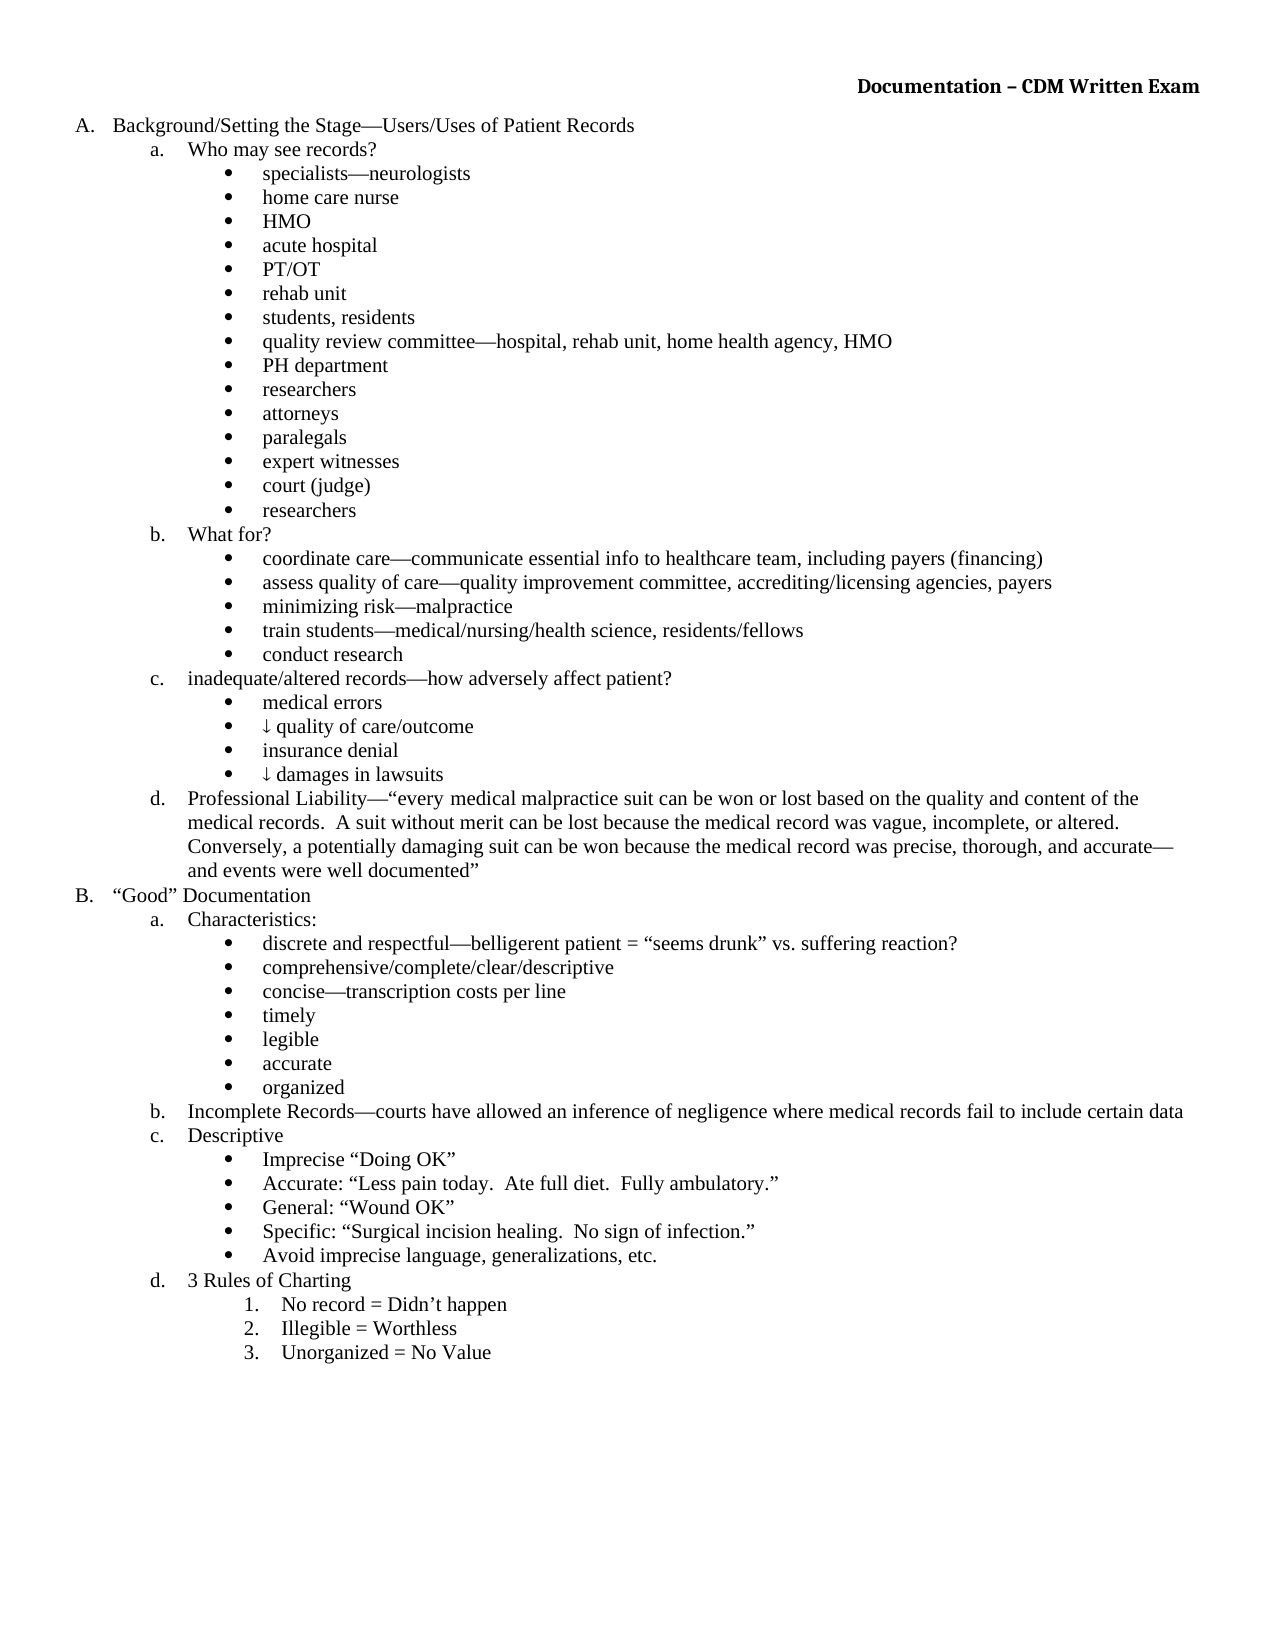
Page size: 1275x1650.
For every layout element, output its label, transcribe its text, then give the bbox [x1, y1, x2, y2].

list minimizing risk—malpractice [225, 594, 1200, 618]
list legible [225, 1027, 1200, 1051]
list Imprecise “Doing OK” [225, 1147, 1200, 1171]
list Avoid imprecise language, generalizations, etc. [225, 1243, 1200, 1267]
list HMO [225, 209, 1200, 233]
list PT/OT [225, 257, 1200, 281]
list specialists—neurologists [225, 161, 1200, 185]
list home care nurse [225, 185, 1200, 209]
list discrete and respectful—belligerent patient = “seems drunk” vs. suffering reaction? [225, 931, 1200, 955]
list rehab unit [225, 281, 1200, 305]
list train students—medical/nursing/health science, residents/fellows [225, 618, 1200, 642]
list paralegals [225, 425, 1200, 449]
list concise—transcription costs per line [225, 979, 1200, 1003]
list assess quality of care—quality improvement committee, accrediting/licensing agencies, payers [225, 570, 1200, 594]
list inadequate/altered records—how adversely affect patient? [150, 666, 1200, 690]
list No record = Didn’t happen [244, 1292, 1200, 1316]
list Illegible = Worthless [244, 1316, 1200, 1340]
list Incomplete Records—courts have allowed an inference of negligence where medical records fail to include certain data [150, 1099, 1200, 1123]
list expert witnesses [225, 449, 1200, 473]
list Descriptive [150, 1123, 1200, 1147]
list PH department [225, 353, 1200, 377]
list What for? [150, 522, 1200, 546]
list Specific: “Surgical incision healing. No sign of infection.” [225, 1219, 1200, 1243]
list comprehensive/complete/clear/descriptive [225, 955, 1200, 979]
list Unorganized = No Value [244, 1340, 1200, 1364]
list researchers [225, 497, 1200, 522]
list damages in lawsuits [225, 762, 1200, 786]
list attorneys [225, 401, 1200, 425]
list General: “Wound OK” [225, 1195, 1200, 1219]
list coordinate care—communicate essential info to healthcare team, including payers (financing) [225, 546, 1200, 570]
list organized [225, 1075, 1200, 1099]
list court (judge) [225, 473, 1200, 497]
list Who may see records? [150, 137, 1200, 161]
list acute hospital [225, 233, 1200, 257]
list quality review committee—hospital, rehab unit, home health agency, HMO [225, 329, 1200, 353]
list quality of care/outcome [225, 714, 1200, 738]
list researchers [225, 377, 1200, 401]
list 3 Rules of Charting [150, 1267, 1200, 1292]
list students, residents [225, 305, 1200, 329]
list accurate [225, 1051, 1200, 1075]
list Professional Liability—“every medical malpractice suit can be won or lost based on the quality and content of the medical records. A suit without merit can be lost because the medical record was vague, incomplete, or altered. Conversely, a potentially damaging suit can be won because the medical record was precise, thorough, and accurate—and events were well documented” [150, 786, 1200, 882]
list timely [225, 1003, 1200, 1027]
list Accurate: “Less pain today. Ate full diet. Fully ambulatory.” [225, 1171, 1200, 1195]
list Background/Setting the Stage—Users/Uses of Patient Records [75, 112, 1200, 137]
list “Good” Documentation [75, 882, 1200, 907]
list conduct research [225, 642, 1200, 666]
list medical errors [225, 690, 1200, 714]
list Characteristics: [150, 907, 1200, 931]
list insurance denial [225, 738, 1200, 762]
